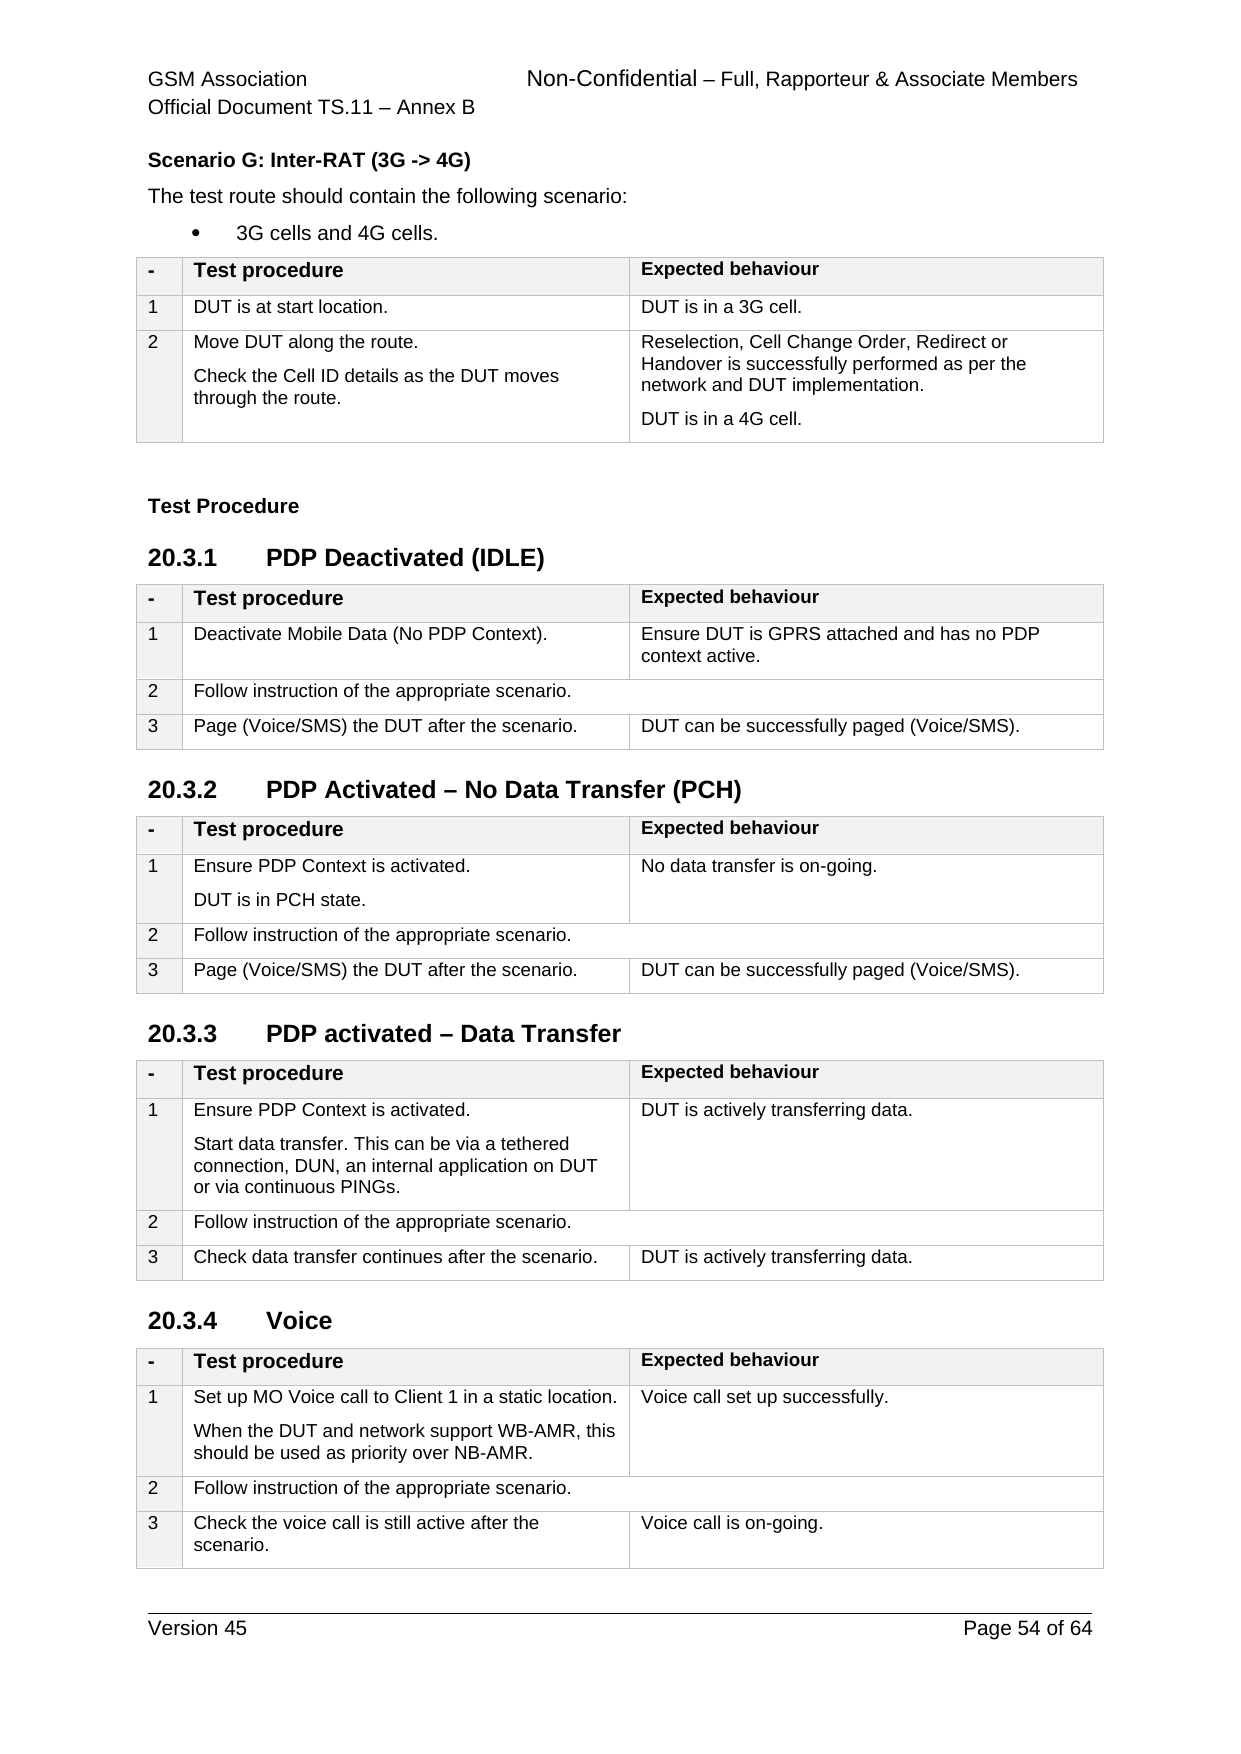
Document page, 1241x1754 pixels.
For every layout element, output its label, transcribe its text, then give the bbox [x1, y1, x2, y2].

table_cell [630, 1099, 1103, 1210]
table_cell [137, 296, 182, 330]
subtitle 20.3.2 PDP Activated – No Data Transfer (PCH) [148, 775, 1092, 803]
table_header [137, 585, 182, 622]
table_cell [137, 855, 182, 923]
subtitle 20.3.3 PDP activated – Data Transfer [148, 1019, 1092, 1048]
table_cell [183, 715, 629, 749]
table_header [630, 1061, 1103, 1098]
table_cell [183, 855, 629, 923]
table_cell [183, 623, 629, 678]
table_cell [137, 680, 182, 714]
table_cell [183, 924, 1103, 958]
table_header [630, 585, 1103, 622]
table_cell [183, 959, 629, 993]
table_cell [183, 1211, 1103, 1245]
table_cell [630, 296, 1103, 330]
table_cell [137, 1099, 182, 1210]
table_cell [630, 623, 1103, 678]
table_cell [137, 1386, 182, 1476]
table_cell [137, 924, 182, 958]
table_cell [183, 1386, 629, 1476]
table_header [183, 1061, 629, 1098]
list 3G cells and 4G cells. [192, 221, 1092, 245]
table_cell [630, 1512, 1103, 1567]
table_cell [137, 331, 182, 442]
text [148, 184, 1092, 208]
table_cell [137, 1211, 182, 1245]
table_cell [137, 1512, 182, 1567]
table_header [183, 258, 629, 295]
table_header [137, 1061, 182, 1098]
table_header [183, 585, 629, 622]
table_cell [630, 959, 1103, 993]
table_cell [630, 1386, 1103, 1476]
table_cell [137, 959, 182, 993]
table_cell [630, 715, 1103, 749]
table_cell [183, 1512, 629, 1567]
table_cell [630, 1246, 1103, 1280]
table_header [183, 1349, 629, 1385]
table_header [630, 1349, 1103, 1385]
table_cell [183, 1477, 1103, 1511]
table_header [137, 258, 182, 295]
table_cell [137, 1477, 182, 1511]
text Test Procedure [148, 494, 1092, 518]
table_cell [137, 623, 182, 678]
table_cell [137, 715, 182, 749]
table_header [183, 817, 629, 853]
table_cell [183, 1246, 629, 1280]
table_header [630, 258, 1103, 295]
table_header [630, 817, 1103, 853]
subtitle 20.3.4 Voice [148, 1306, 1092, 1335]
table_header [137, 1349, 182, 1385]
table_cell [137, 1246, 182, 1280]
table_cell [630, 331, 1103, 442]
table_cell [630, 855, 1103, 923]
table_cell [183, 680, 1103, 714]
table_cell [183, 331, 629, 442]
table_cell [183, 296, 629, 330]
text Scenario G: Inter-RAT (3G -> 4G) [148, 148, 1092, 172]
subtitle 20.3.1 PDP Deactivated (IDLE) [148, 543, 1092, 572]
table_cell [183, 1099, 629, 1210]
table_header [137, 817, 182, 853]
